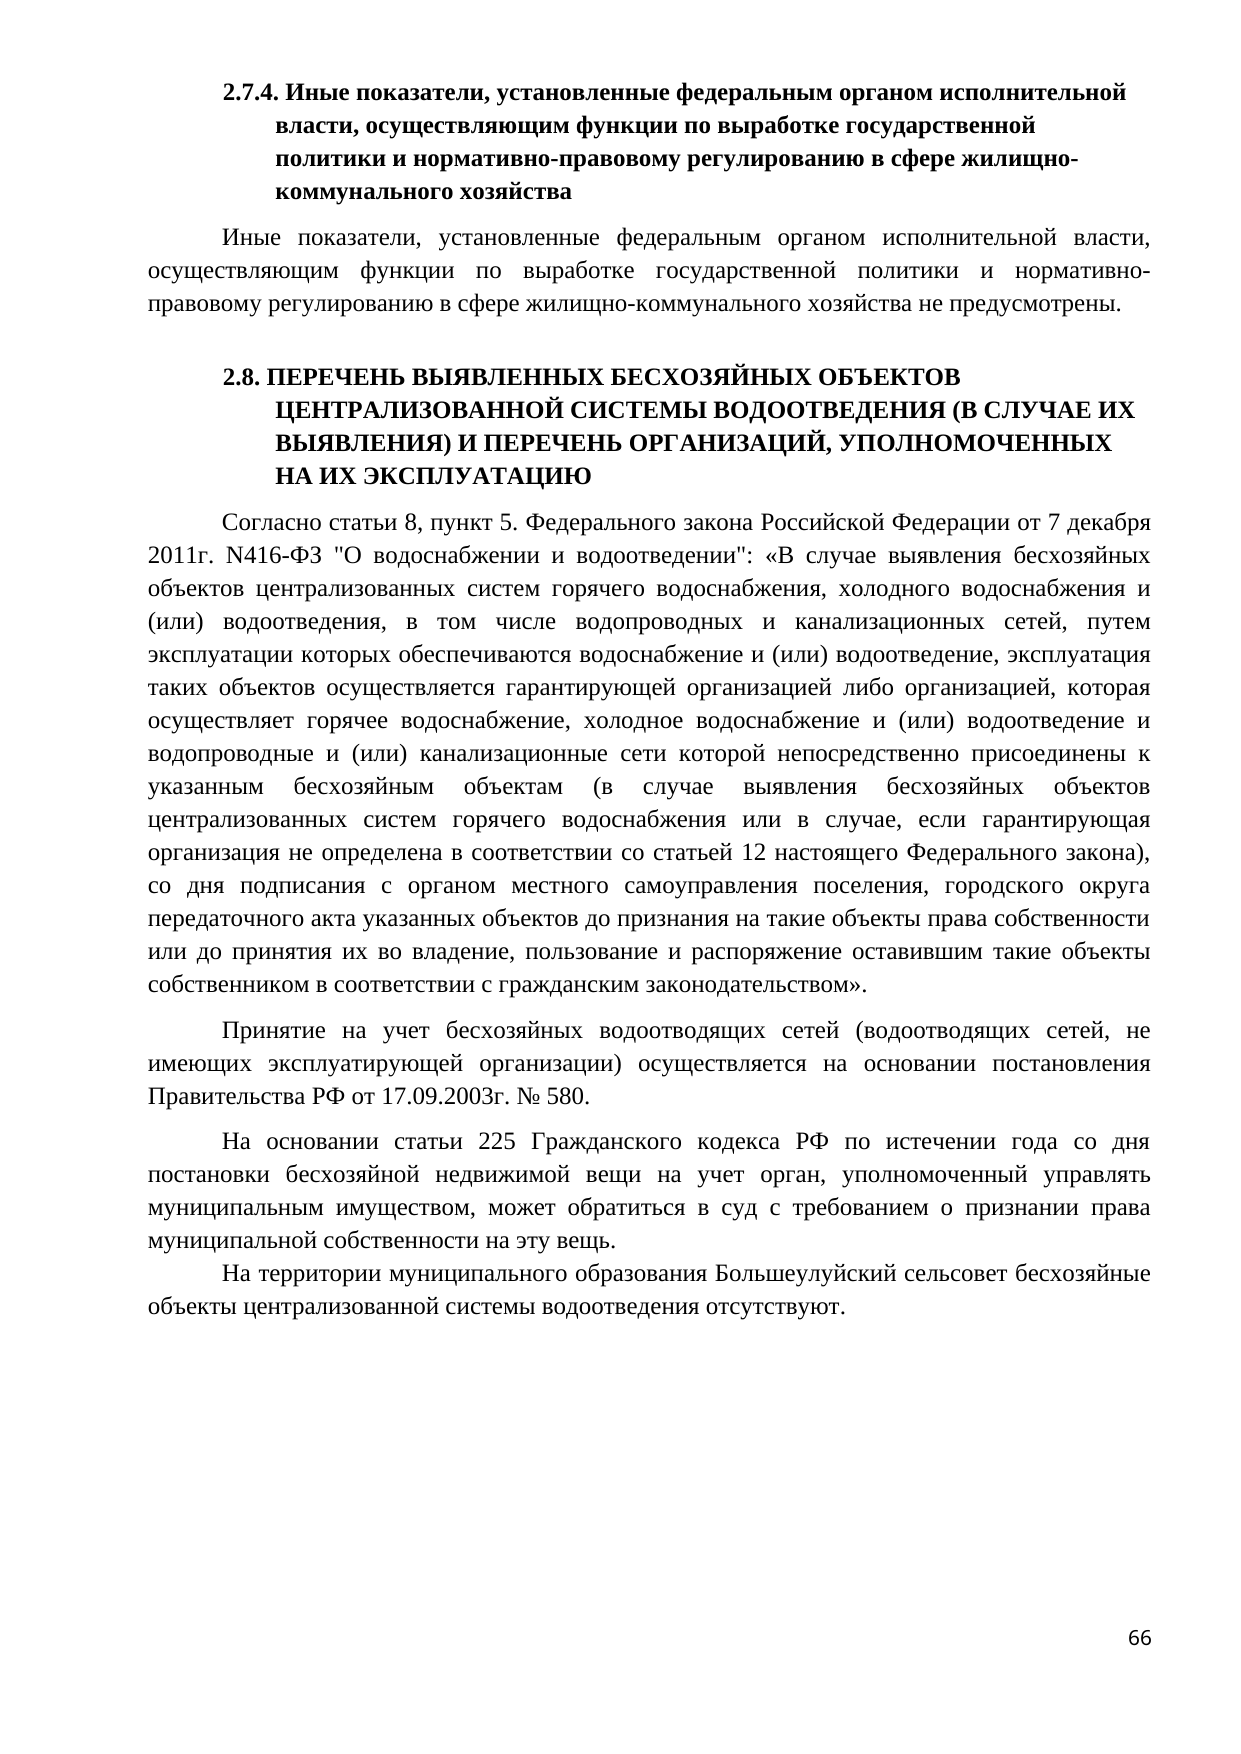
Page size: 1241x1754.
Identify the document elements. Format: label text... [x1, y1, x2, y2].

text Иные показатели, установленные федеральным органом исполнительной власти, осуществляющим функции по выработке государственной политики и нормативно-правовому регулированию в сфере жилищно-коммунального хозяйства не предусмотрены. [148, 222, 1152, 317]
text На основании статьи 225 Гражданского кодекса РФ по истечении года со дня постановки бесхозяйной недвижимой вещи на учет орган, уполномоченный управлять муниципальным имуществом, может обратиться в суд с требованием о признании права муниципальной собственности на эту вещь. [148, 1126, 1152, 1254]
text Принятие на учет бесхозяйных водоотводящих сетей (водоотводящих сетей, не имеющих эксплуатирующей организации) осуществляется на основании постановления Правительства РФ от 17.09.2003г. № 580. [148, 1015, 1152, 1109]
list 2.7.4. Иные показатели, установленные федеральным органом исполнительной власти, осуществляющим функции по выработке государственной политики и нормативно-правовому регулированию в сфере жилищно-коммунального хозяйства [223, 77, 1152, 205]
list 2.8. ПЕРЕЧЕНЬ ВЫЯВЛЕННЫХ БЕСХОЗЯЙНЫХ ОБЪЕКТОВ ЦЕНТРАЛИЗОВАННОЙ СИСТЕМЫ ВОДООТВЕДЕНИЯ (В СЛУЧАЕ ИХ ВЫЯВЛЕНИЯ) И ПЕРЕЧЕНЬ ОРГАНИЗАЦИЙ, УПОЛНОМОЧЕННЫХ НА ИХ ЭКСПЛУАТАЦИЮ [223, 362, 1152, 490]
text На территории муниципального образования Большеулуйский сельсовет бесхозяйные объекты централизованной системы водоотведения отсутствуют. [148, 1258, 1152, 1320]
text Согласно статьи 8, пункт 5. Федерального закона Российской Федерации от 7 декабря 2011г. N416-ФЗ "О водоснабжении и водоотведении": «В случае выявления бесхозяйных объектов централизованных систем горячего водоснабжения, холодного водоснабжения и (или) водоотведения, в том числе водопроводных и канализационных сетей, путем эксплуатации которых обеспечиваются водоснабжение и (или) водоотведение, эксплуатация таких объектов осуществляется гарантирующей организацией либо организацией, которая осуществляет горячее водоснабжение, холодное водоснабжение и (или) водоотведение и водопроводные и (или) канализационные сети которой непосредственно присоединены к указанным бесхозяйным объектам (в случае выявления бесхозяйных объектов централизованных систем горячего водоснабжения или в случае, если гарантирующая организация не определена в соответствии со статьей 12 настоящего Федерального закона), со дня подписания с органом местного самоуправления поселения, городского округа передаточного акта указанных объектов до признания на такие объекты права собственности или до принятия их во владение, пользование и распоряжение оставившим такие объекты собственником в соответствии с гражданским законодательством». [148, 507, 1152, 998]
